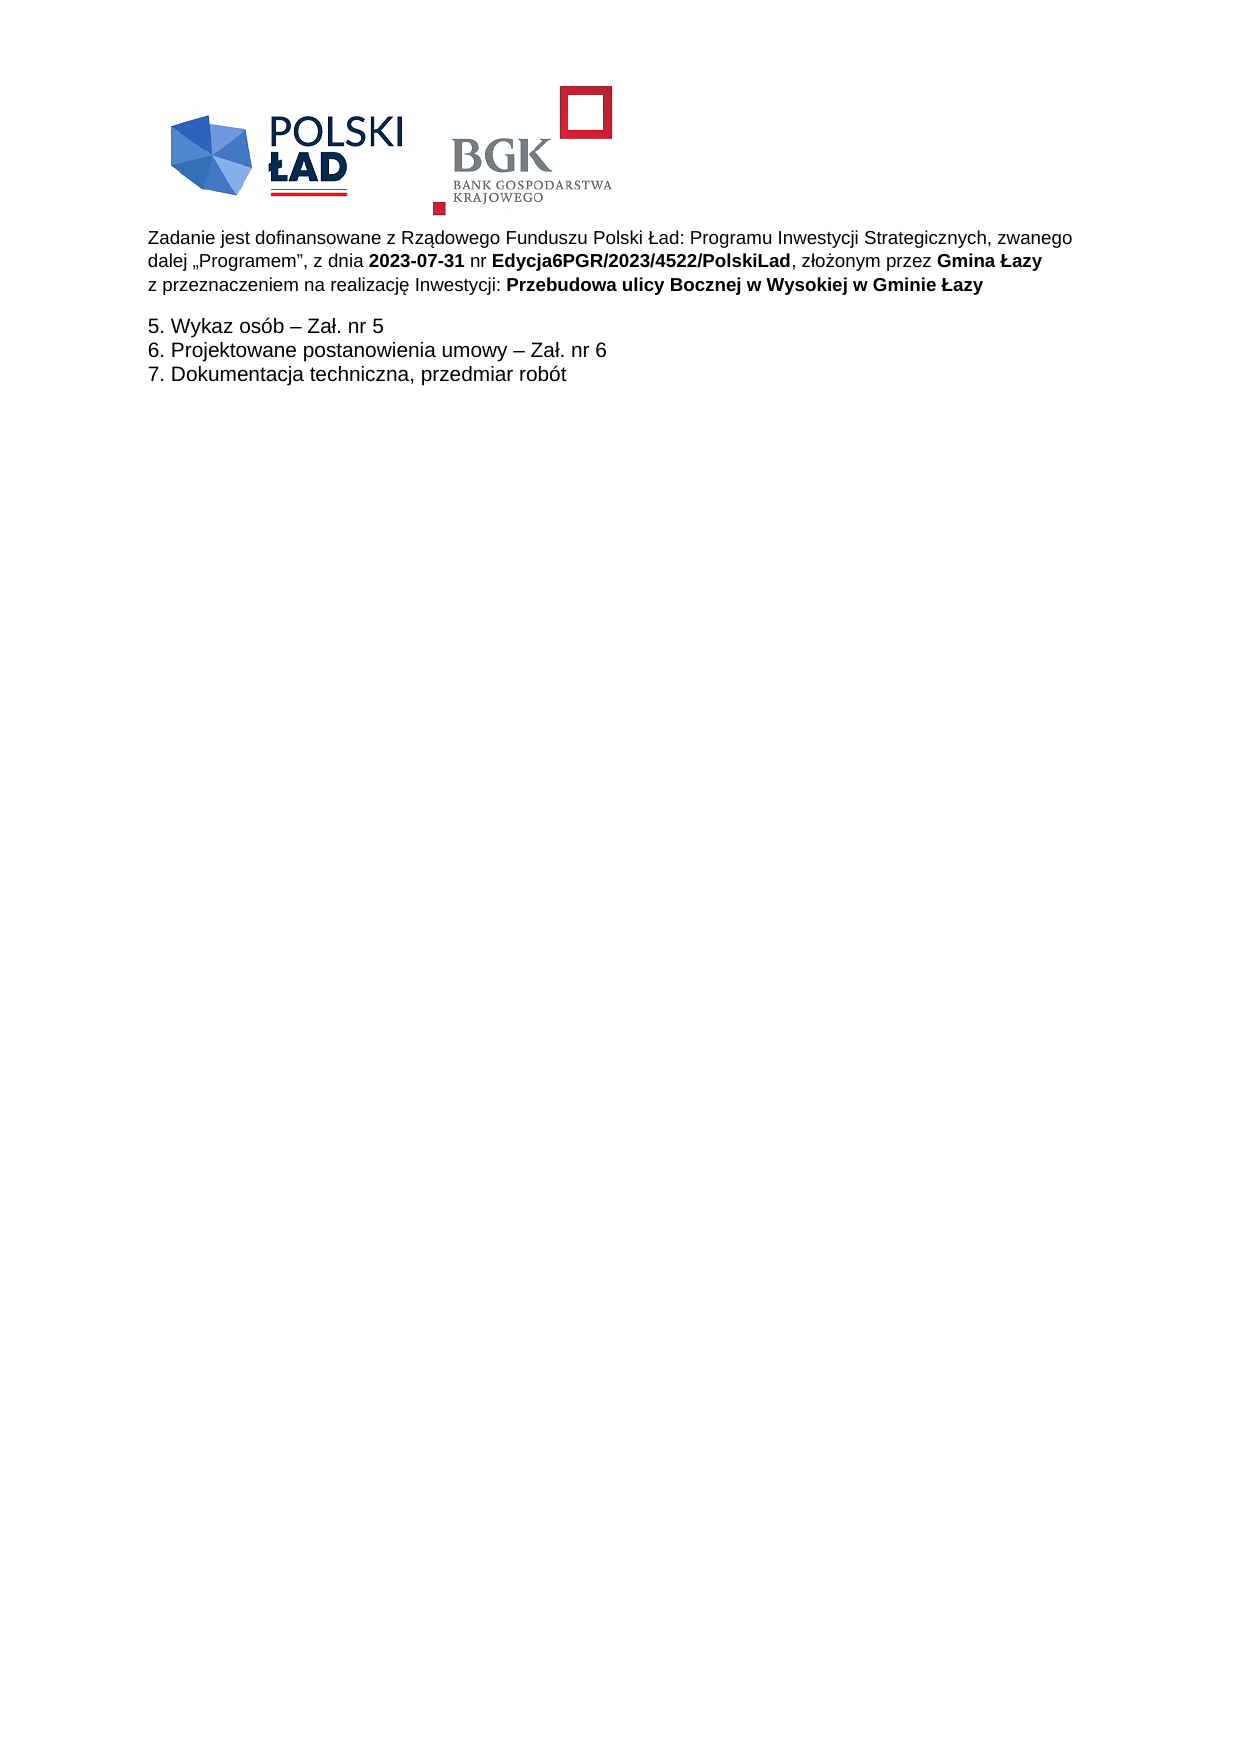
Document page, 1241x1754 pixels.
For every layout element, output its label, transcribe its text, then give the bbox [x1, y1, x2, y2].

text 7. Dokumentacja techniczna, przedmiar robót [148, 362, 1093, 386]
text 6. Projektowane postanowienia umowy – Zał. nr 6 [148, 338, 1093, 362]
text 5. Wykaz osób – Zał. nr 5 [148, 314, 1093, 338]
